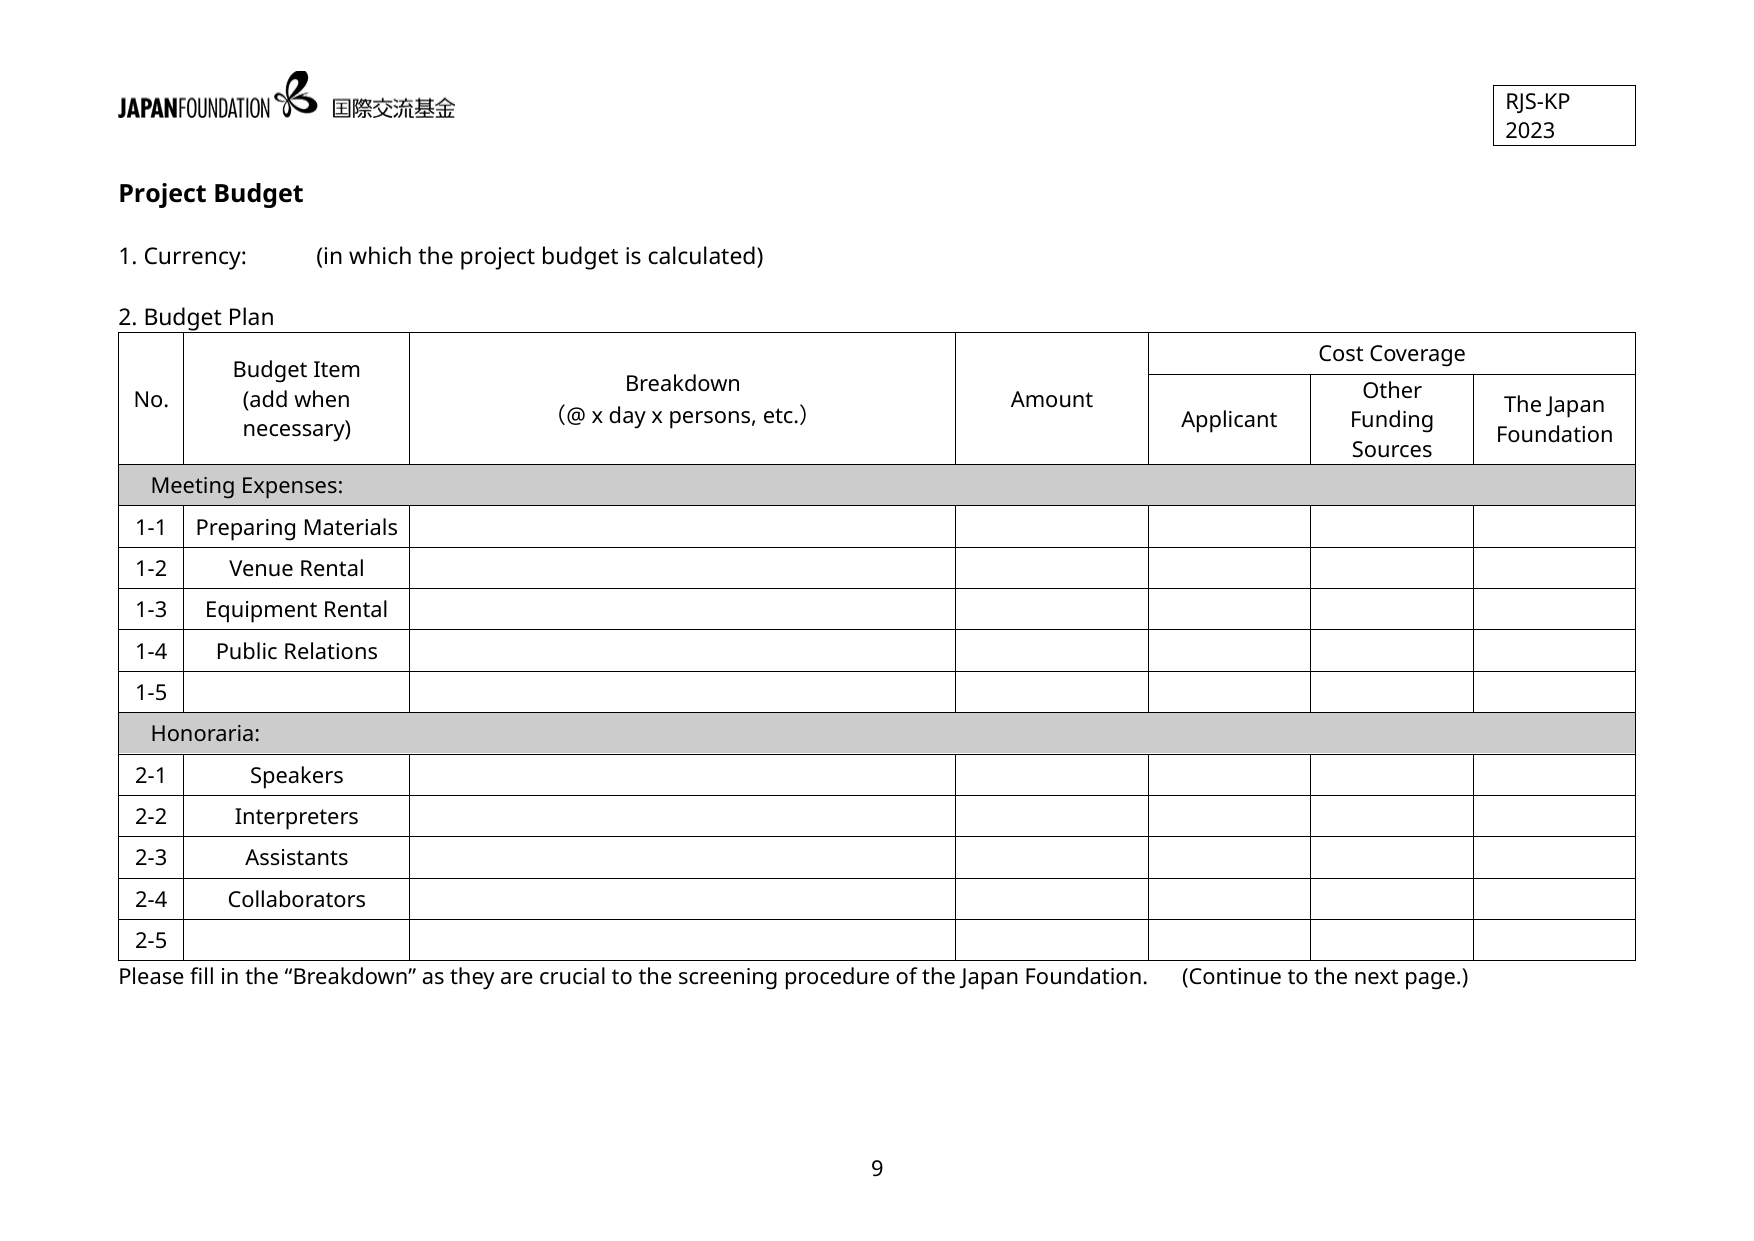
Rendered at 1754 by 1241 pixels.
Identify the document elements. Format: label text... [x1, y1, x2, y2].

table_cell [1311, 920, 1473, 960]
table_cell [410, 589, 955, 629]
table_cell [956, 837, 1148, 877]
table_cell [1311, 589, 1473, 629]
table_cell [1149, 755, 1310, 795]
table_cell [410, 506, 955, 547]
table_cell Interpreters [184, 796, 409, 836]
table_cell [410, 630, 955, 671]
table_cell [1474, 506, 1635, 547]
table_cell [1149, 920, 1310, 960]
table_cell [410, 672, 955, 712]
table_cell [410, 879, 955, 919]
table_cell [956, 796, 1148, 836]
table_cell [1474, 796, 1635, 836]
table_cell [1311, 796, 1473, 836]
table_cell 2-1 [119, 755, 183, 795]
table_cell [410, 920, 955, 960]
table_cell Venue Rental [184, 548, 409, 588]
table_cell [184, 672, 409, 712]
table_cell [1149, 506, 1310, 547]
table_cell [1311, 879, 1473, 919]
table_header Breakdown （@ x day x persons, etc.） [410, 333, 955, 464]
table_cell [956, 755, 1148, 795]
table_cell [1474, 672, 1635, 712]
text 2. Budget Plan [118, 301, 1636, 332]
table_cell [1311, 672, 1473, 712]
table_cell [1311, 630, 1473, 671]
table_cell [1474, 630, 1635, 671]
table_cell 1-4 [119, 630, 183, 671]
table_cell [1311, 837, 1473, 877]
table_header No. [119, 333, 183, 464]
table_cell [1149, 548, 1310, 588]
table_cell [956, 672, 1148, 712]
table_cell [1149, 589, 1310, 629]
table_cell Equipment Rental [184, 589, 409, 629]
text 1. Currency: (in which the project budget is calculated) [118, 240, 1636, 271]
table_cell 1-2 [119, 548, 183, 588]
table_cell [956, 548, 1148, 588]
table_cell Meeting Expenses: [119, 465, 1635, 505]
table_cell [1149, 879, 1310, 919]
table_cell [1149, 672, 1310, 712]
table_cell [410, 755, 955, 795]
table_cell [956, 589, 1148, 629]
table_cell 2-4 [119, 879, 183, 919]
table_cell [956, 506, 1148, 547]
table_cell [410, 796, 955, 836]
table_cell 1-5 [119, 672, 183, 712]
table_cell Applicant [1149, 375, 1310, 464]
table_cell Other Funding Sources [1311, 375, 1473, 464]
table_cell [1311, 548, 1473, 588]
table_cell 2-2 [119, 796, 183, 836]
table_cell 2-5 [119, 920, 183, 960]
table_cell [1149, 630, 1310, 671]
table_cell Assistants [184, 837, 409, 877]
table_cell Public Relations [184, 630, 409, 671]
table_cell [1149, 837, 1310, 877]
table_cell [1311, 506, 1473, 547]
text Project Budget [118, 176, 1636, 210]
table_cell [410, 548, 955, 588]
table_cell Preparing Materials [184, 506, 409, 547]
table_cell 1-3 [119, 589, 183, 629]
table_cell [184, 920, 409, 960]
table_cell 1-1 [119, 506, 183, 547]
table_cell [956, 630, 1148, 671]
table_header Cost Coverage [1149, 333, 1635, 373]
picture [118, 71, 455, 118]
table_cell The Japan Foundation [1474, 375, 1635, 464]
table_cell [1474, 589, 1635, 629]
table_cell Collaborators [184, 879, 409, 919]
table_header Amount [956, 333, 1148, 464]
table_cell [1474, 920, 1635, 960]
table_header Budget Item (add when necessary) [184, 333, 409, 464]
table_cell [1474, 837, 1635, 877]
table_cell [1311, 755, 1473, 795]
table_cell [410, 837, 955, 877]
table_cell Honoraria: [119, 713, 1635, 753]
table_cell [956, 879, 1148, 919]
table_cell [956, 920, 1148, 960]
table_cell 2-3 [119, 837, 183, 877]
text Please fill in the “Breakdown” as they are crucial to the screening procedure of the Japan Foundation. (Continue to the next page.) [118, 961, 1636, 991]
table_cell Speakers [184, 755, 409, 795]
table_cell [1149, 796, 1310, 836]
table_cell [1474, 548, 1635, 588]
table_cell [1474, 755, 1635, 795]
table_cell [1474, 879, 1635, 919]
